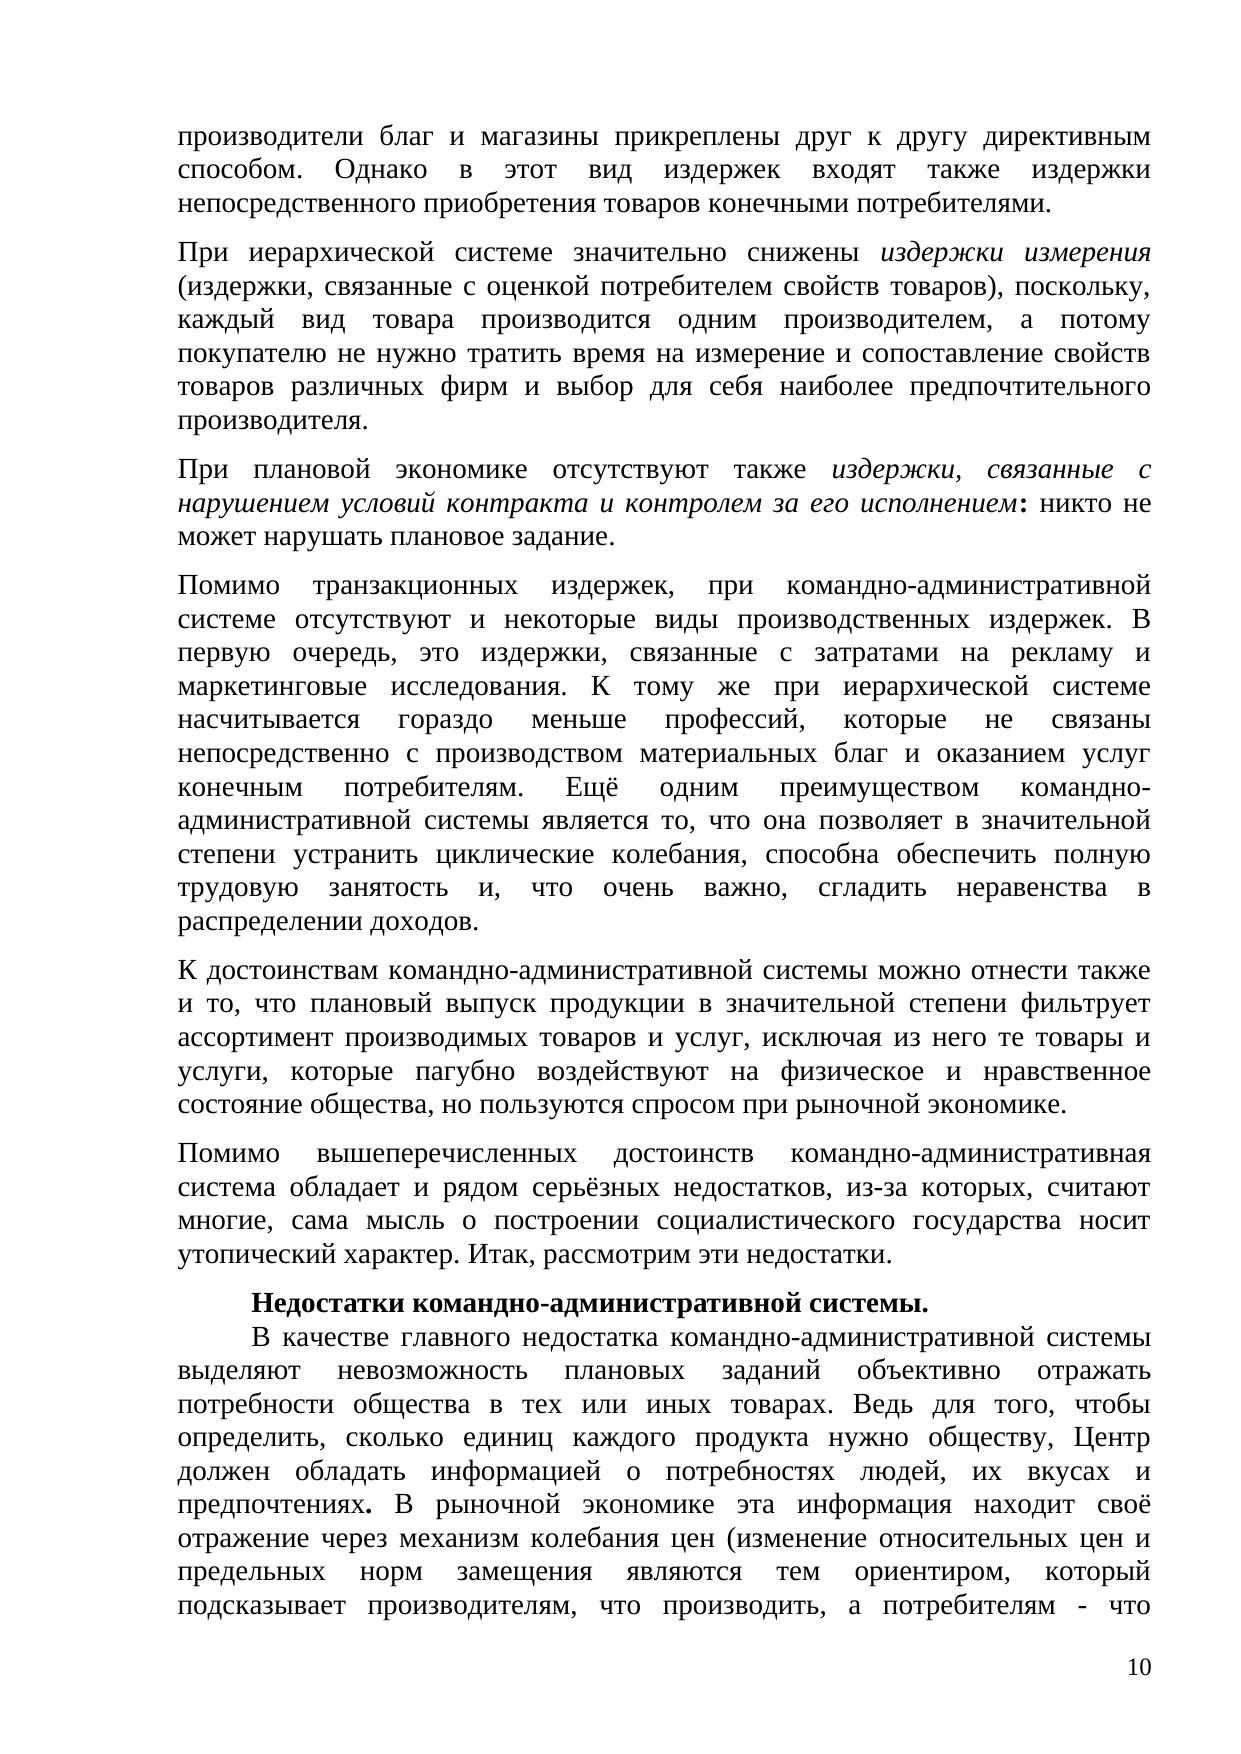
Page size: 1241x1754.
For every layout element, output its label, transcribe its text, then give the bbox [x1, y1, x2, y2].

subtitle Недостатки командно-административной системы. [177, 1285, 1152, 1319]
text К достоинствам командно-административной системы можно отнести также и то, что плановый выпуск продукции в значительной степени фильтрует ассортимент производимых товаров и услуг, исключая из него те товары и услуги, которые пагубно воздействуют на физическое и нравственное состояние общества, но пользуются спросом при рыночной экономике. [177, 952, 1152, 1120]
text Помимо вышеперечисленных достоинств командно-административная система обладает и рядом серьёзных недостатков, из-за которых, считают многие, сама мысль о построении социалистического государства носит утопический характер. Итак, рассмотрим эти недостатки. [177, 1135, 1152, 1269]
text При плановой экономике отсутствуют также издержки, связанные с нарушением условий контракта и контролем за его исполнением: никто не может нарушать плановое задание. [177, 451, 1152, 552]
text Помимо транзакционных издержек, при командно-административной системе отсутствуют и некоторые виды производственных издержек. В первую очередь, это издержки, связанные с затратами на рекламу и маркетинговые исследования. К тому же при иерархической системе насчитывается гораздо меньше профессий, которые не связаны непосредственно с производством материальных благ и оказанием услуг конечным потребителям. Ещё одним преимуществом командно-административной системы является то, что она позволяет в значительной степени устранить циклические колебания, способна обеспечить полную трудовую занятость и, что очень важно, сгладить неравенства в распределении доходов. [177, 567, 1152, 936]
text При иерархической системе значительно снижены издержки измерения (издержки, связанные с оценкой потребителем свойств товаров), поскольку, каждый вид товара производится одним производителем, а потому покупателю не нужно тратить время на измерение и сопоставление свойств товаров различных фирм и выбор для себя наиболее предпочтительного производителя. [177, 234, 1152, 436]
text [177, 1319, 1152, 1621]
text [177, 118, 1152, 219]
